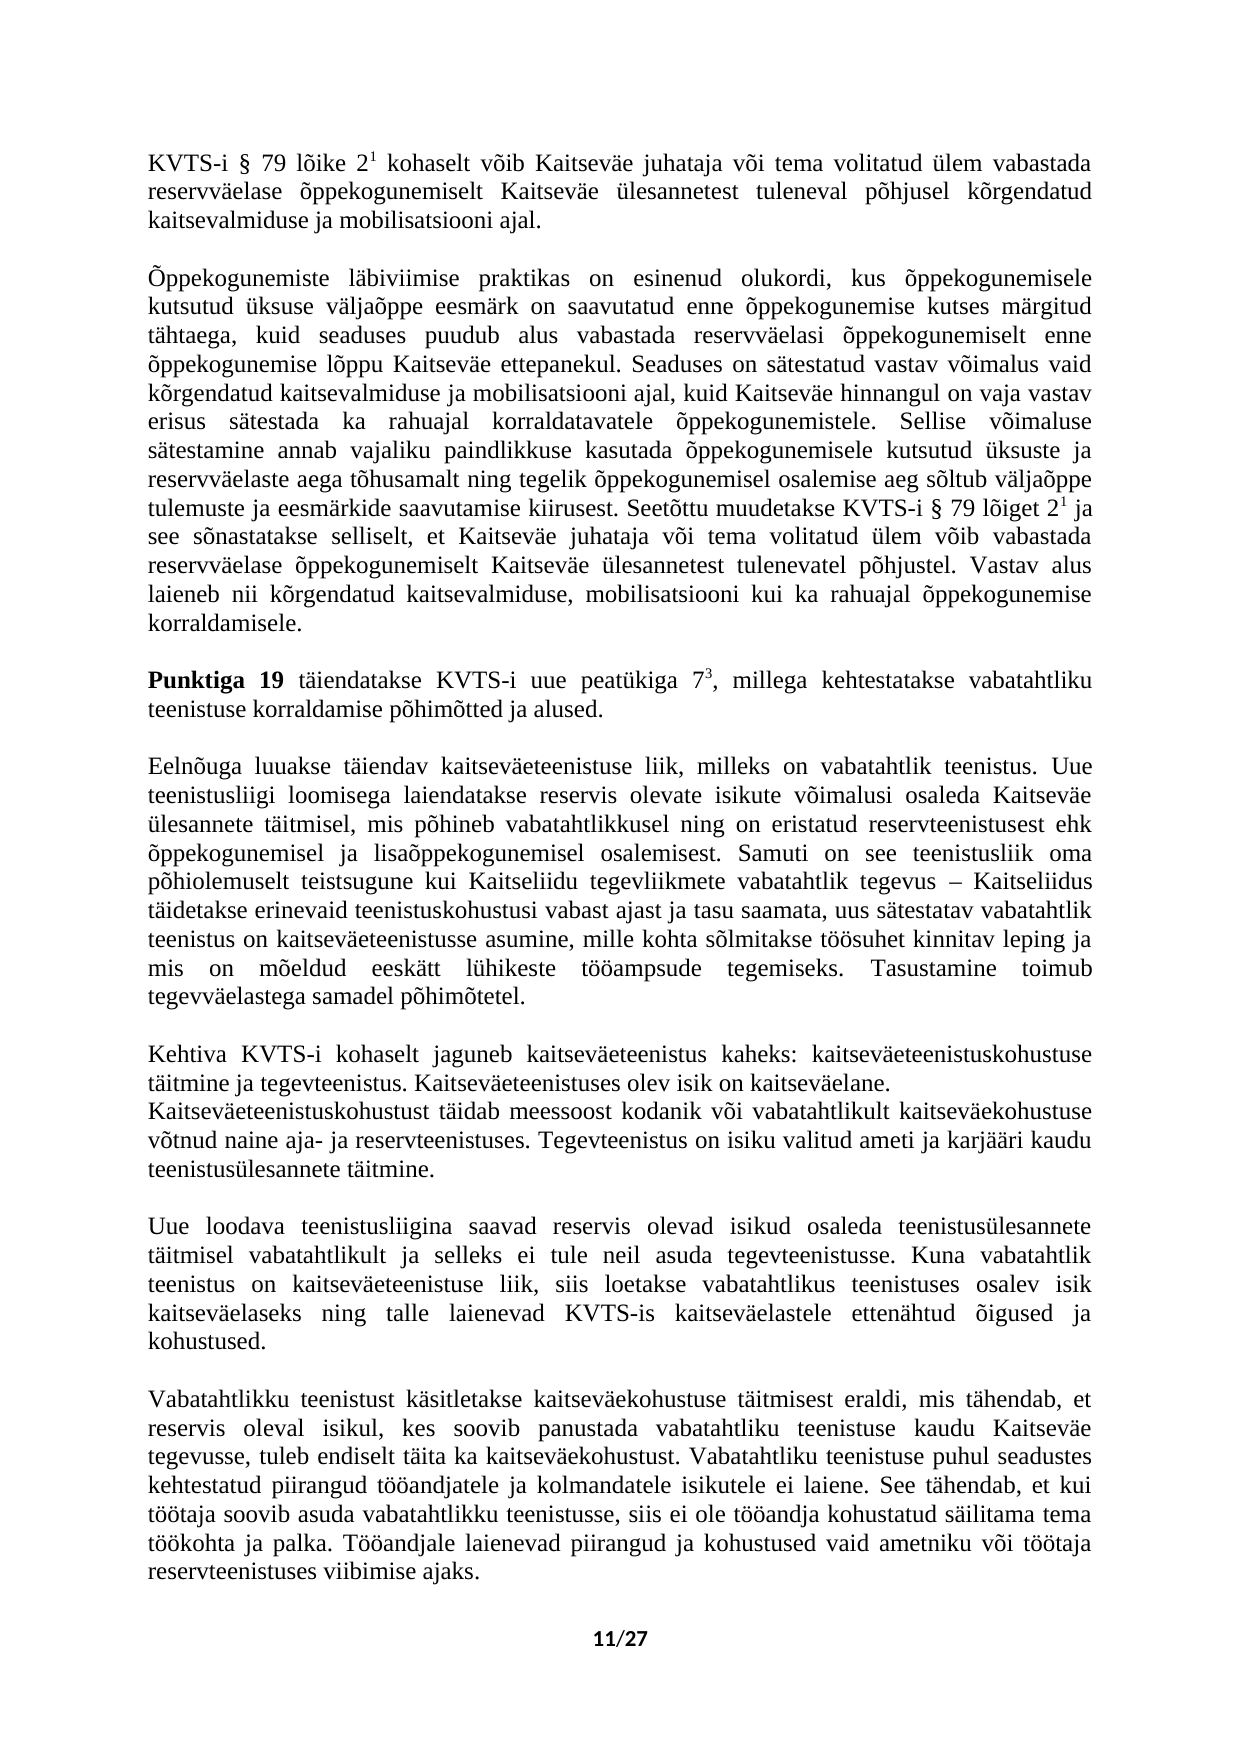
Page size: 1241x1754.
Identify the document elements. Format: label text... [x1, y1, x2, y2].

text Punktiga 19 täiendatakse KVTS-i uue peatükiga 73, millega kehtestatakse vabatahtliku teenistuse korraldamise põhimõtted ja alused. [148, 665, 1093, 723]
text Eelnõuga luuakse täiendav kaitseväeteenistuse liik, milleks on vabatahtlik teenistus. Uue teenistusliigi loomisega laiendatakse reservis olevate isikute võimalusi osaleda Kaitseväe ülesannete täitmisel, mis põhineb vabatahtlikkusel ning on eristatud reservteenistusest ehk õppekogunemisel ja lisaõppekogunemisel osalemisest. Samuti on see teenistusliik oma põhiolemuselt teistsugune kui Kaitseliidu tegevliikmete vabatahtlik tegevus – Kaitseliidus täidetakse erinevaid teenistuskohustusi vabast ajast ja tasu saamata, uus sätestatav vabatahtlik teenistus on kaitseväeteenistusse asumine, mille kohta sõlmitakse töösuhet kinnitav leping ja mis on mõeldud eeskätt lühikeste tööampsude tegemiseks. Tasustamine toimub tegevväelastega samadel põhimõtetel. [148, 751, 1093, 1010]
text Kaitseväeteenistuskohustust täidab meessoost kodanik või vabatahtlikult kaitseväekohustuse võtnud naine aja- ja reservteenistuses. Tegevteenistus on isiku valitud ameti ja karjääri kaudu teenistusülesannete täitmine. [148, 1096, 1093, 1183]
text Uue loodava teenistusliigina saavad reservis olevad isikud osaleda teenistusülesannete täitmisel vabatahtlikult ja selleks ei tule neil asuda tegevteenistusse. Kuna vabatahtlik teenistus on kaitseväeteenistuse liik, siis loetakse vabatahtlikus teenistuses osalev isik kaitseväelaseks ning talle laienevad KVTS-is kaitseväelastele ettenähtud õigused ja kohustused. [148, 1211, 1093, 1355]
text Õppekogunemiste läbiviimise praktikas on esinenud olukordi, kus õppekogunemisele kutsutud üksuse väljaõppe eesmärk on saavutatud enne õppekogunemise kutses märgitud tähtaega, kuid seaduses puudub alus vabastada reservväelasi õppekogunemiselt enne õppekogunemise lõppu Kaitseväe ettepanekul. Seaduses on sätestatud vastav võimalus vaid kõrgendatud kaitsevalmiduse ja mobilisatsiooni ajal, kuid Kaitseväe hinnangul on vaja vastav erisus sätestada ka rahuajal korraldatavatele õppekogunemistele. Sellise võimaluse sätestamine annab vajaliku paindlikkuse kasutada õppekogunemisele kutsutud üksuste ja reservväelaste aega tõhusamalt ning tegelik õppekogunemisel osalemise aeg sõltub väljaõppe tulemuste ja eesmärkide saavutamise kiirusest. Seetõttu muudetakse KVTS-i § 79 lõiget 21 ja see sõnastatakse selliselt, et Kaitseväe juhataja või tema volitatud ülem võib vabastada reservväelase õppekogunemiselt Kaitseväe ülesannetest tulenevatel põhjustel. Vastav alus laieneb nii kõrgendatud kaitsevalmiduse, mobilisatsiooni kui ka rahuajal õppekogunemise korraldamisele. [148, 263, 1093, 636]
text Kehtiva KVTS-i kohaselt jaguneb kaitseväeteenistus kaheks: kaitseväeteenistuskohustuse täitmine ja tegevteenistus. Kaitseväeteenistuses olev isik on kaitseväelane. [148, 1039, 1093, 1096]
text Vabatahtlikku teenistust käsitletakse kaitseväekohustuse täitmisest eraldi, mis tähendab, et reservis oleval isikul, kes soovib panustada vabatahtliku teenistuse kaudu Kaitseväe tegevusse, tuleb endiselt täita ka kaitseväekohustust. Vabatahtliku teenistuse puhul seadustes kehtestatud piirangud tööandjatele ja kolmandatele isikutele ei laiene. See tähendab, et kui töötaja soovib asuda vabatahtlikku teenistusse, siis ei ole tööandja kohustatud säilitama tema töökohta ja palka. Tööandjale laienevad piirangud ja kohustused vaid ametniku või töötaja reservteenistuses viibimise ajaks. [148, 1384, 1093, 1585]
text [148, 148, 1093, 234]
